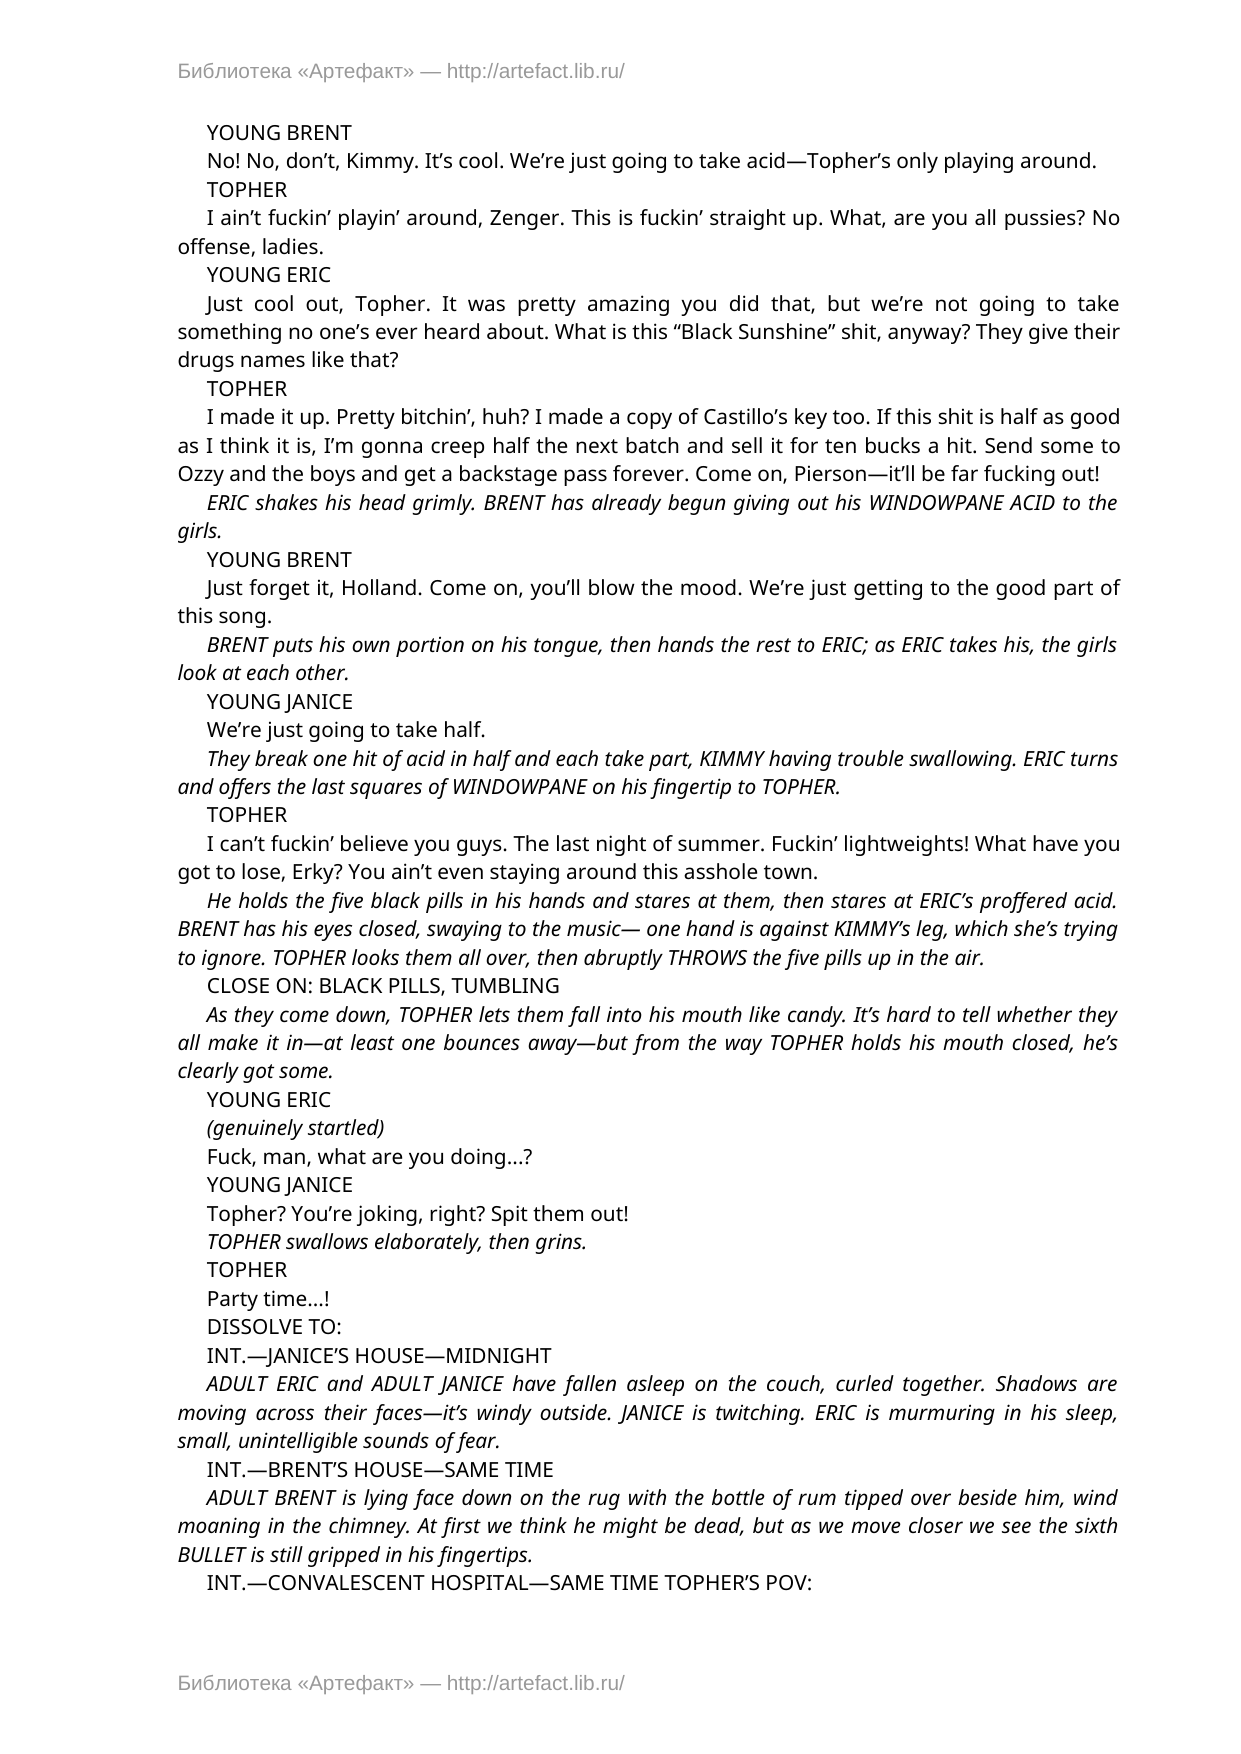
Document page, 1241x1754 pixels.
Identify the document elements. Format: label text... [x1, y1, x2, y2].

text ADULT BRENT is lying face down on the rug with the bottle of rum tipped over beside him, wind moaning in the chimney. At first we think he might be dead, but as we move closer we see the sixth BULLET is still gripped in his fingertips. [177, 1483, 1122, 1568]
text TOPHER [177, 801, 1122, 829]
text DISSOLVE TO: [177, 1312, 1122, 1341]
text YOUNG BRENT [177, 545, 1122, 573]
text ERIC shakes his head grimly. BRENT has already begun giving out his WINDOWPANE ACID to the girls. [177, 488, 1122, 545]
text INT.—JANICE’S HOUSE—MIDNIGHT [177, 1341, 1122, 1369]
text He holds the five black pills in his hands and stares at them, then stares at ERIC’s proffered acid. BRENT has his eyes closed, swaying to the music— one hand is against KIMMY’s leg, which she’s trying to ignore. TOPHER looks them all over, then abruptly THROWS the five pills up in the air. [177, 886, 1122, 971]
text BRENT puts his own portion on his tongue, then hands the rest to ERIC; as ERIC takes his, the girls look at each other. [177, 630, 1122, 687]
text TOPHER swallows elaborately, then grins. [177, 1227, 1122, 1256]
text As they come down, TOPHER lets them fall into his mouth like candy. It’s hard to tell whether they all make it in—at least one bounces away—but from the way TOPHER holds his mouth closed, he’s clearly got some. [177, 1000, 1122, 1085]
text Party time...! [177, 1284, 1122, 1312]
text YOUNG BRENT [177, 118, 1122, 147]
text I ain’t fuckin’ playin’ around, Zenger. This is fuckin’ straight up. What, are you all pussies? No offense, ladies. [177, 203, 1122, 260]
text YOUNG ERIC [177, 1085, 1122, 1113]
text ADULT ERIC and ADULT JANICE have fallen asleep on the couch, curled together. Shadows are moving across their faces—it’s windy outside. JANICE is twitching. ERIC is murmuring in his sleep, small, unintelligible sounds of fear. [177, 1369, 1122, 1455]
text TOPHER [177, 175, 1122, 203]
text Fuck, man, what are you doing...? [177, 1142, 1122, 1170]
text INT.—BRENT’S HOUSE—SAME TIME [177, 1455, 1122, 1483]
text TOPHER [177, 1256, 1122, 1284]
text We’re just going to take half. [177, 715, 1122, 744]
text CLOSE ON: BLACK PILLS, TUMBLING [177, 971, 1122, 1000]
text YOUNG JANICE [177, 687, 1122, 715]
text YOUNG JANICE [177, 1170, 1122, 1199]
text Topher? You’re joking, right? Spit them out! [177, 1199, 1122, 1227]
text No! No, don’t, Kimmy. It’s cool. We’re just going to take acid—Topher’s only playing around. [177, 147, 1122, 175]
text (genuinely startled) [177, 1113, 1122, 1142]
text TOPHER [177, 374, 1122, 402]
text Just cool out, Topher. It was pretty amazing you did that, but we’re not going to take something no one’s ever heard about. What is this “Black Sunshine” shit, anyway? They give their drugs names like that? [177, 289, 1122, 374]
text Just forget it, Holland. Come on, you’ll blow the mood. We’re just getting to the good part of this song. [177, 573, 1122, 630]
text YOUNG ERIC [177, 260, 1122, 289]
text They break one hit of acid in half and each take part, KIMMY having trouble swallowing. ERIC turns and offers the last squares of WINDOWPANE on his fingertip to TOPHER. [177, 744, 1122, 801]
text INT.—CONVALESCENT HOSPITAL—SAME TIME TOPHER’S POV: [177, 1568, 1122, 1597]
text I can’t fuckin’ believe you guys. The last night of summer. Fuckin’ lightweights! What have you got to lose, Erky? You ain’t even staying around this asshole town. [177, 829, 1122, 886]
text I made it up. Pretty bitchin’, huh? I made a copy of Castillo’s key too. If this shit is half as good as I think it is, I’m gonna creep half the next batch and sell it for ten bucks a hit. Send some to Ozzy and the boys and get a backstage pass forever. Come on, Pierson—it’ll be far fucking out! [177, 402, 1122, 488]
